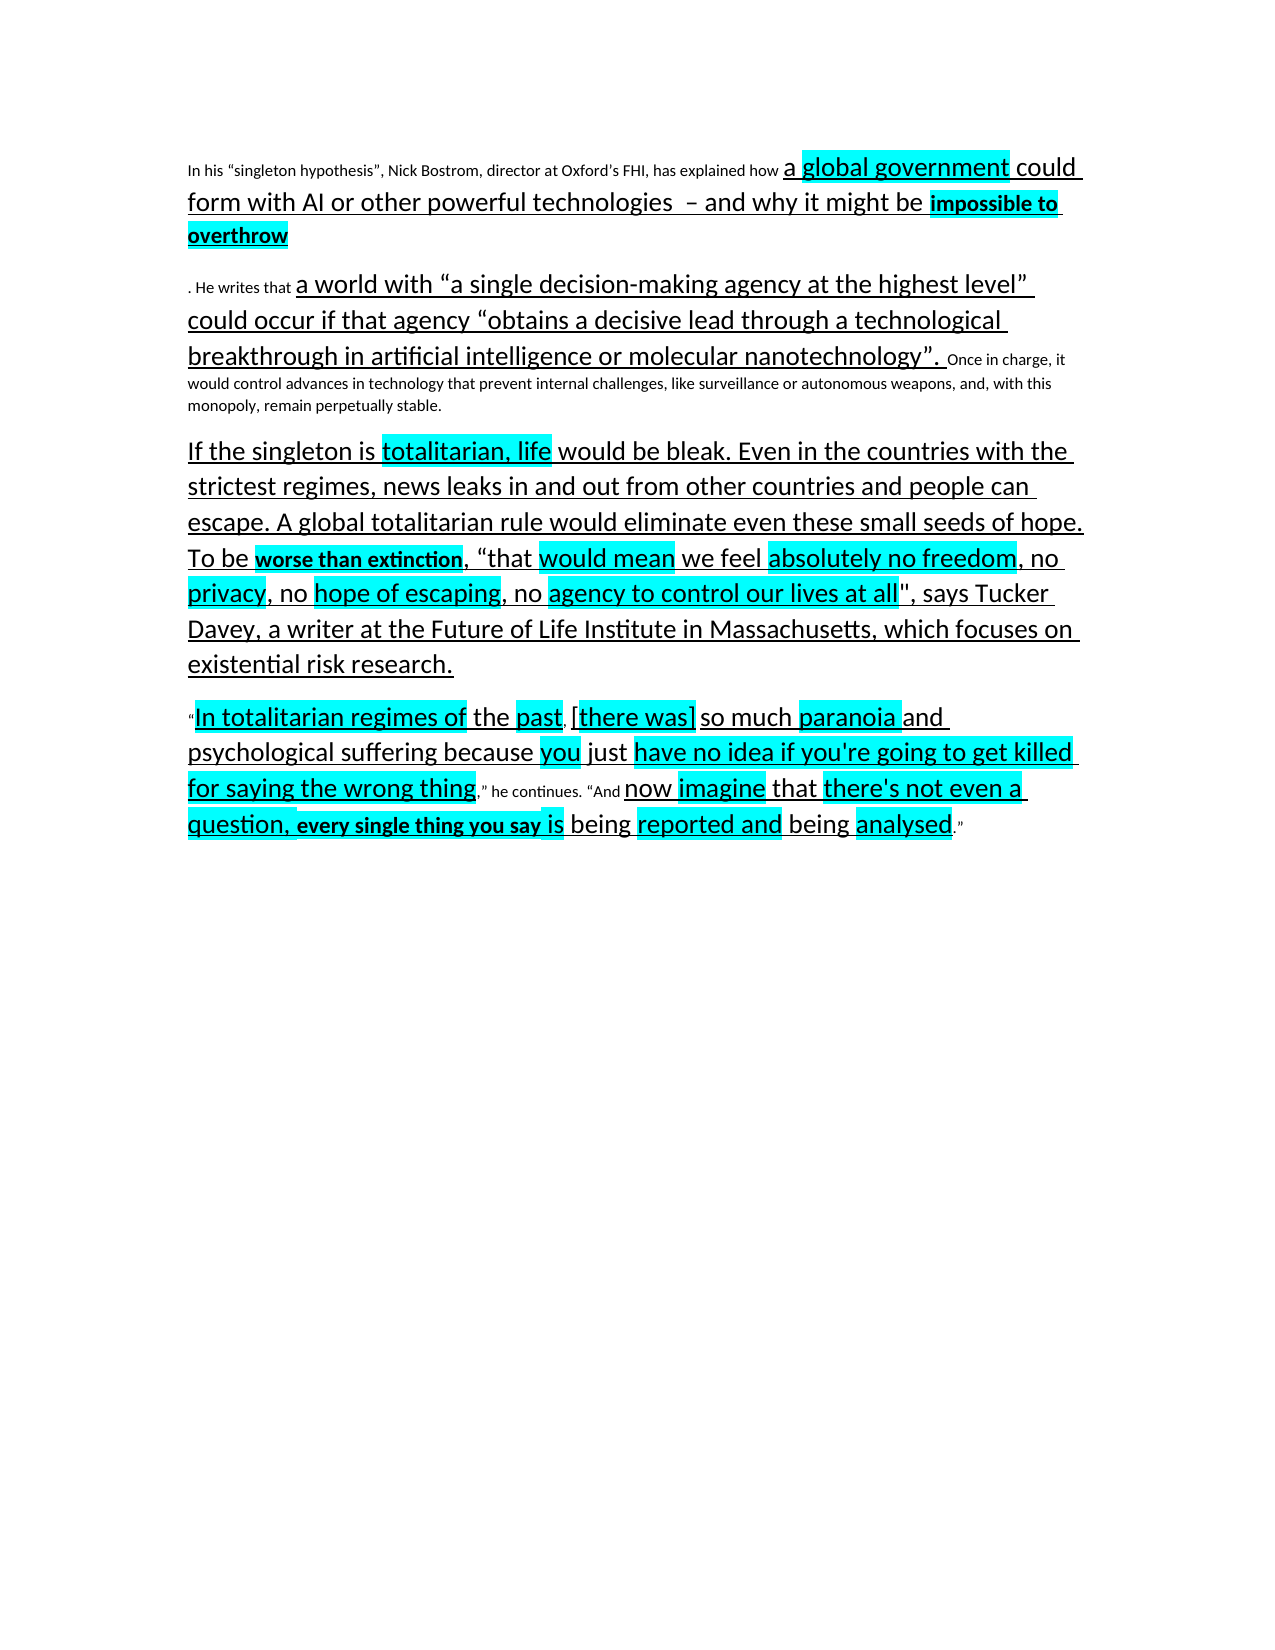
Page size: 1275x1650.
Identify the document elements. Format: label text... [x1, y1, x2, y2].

text If the singleton is totalitarian, life would be bleak. Even in the countries with the strictest regimes, news leaks in and out from other countries and people can escape. A global totalitarian rule would eliminate even these small seeds of hope. To be worse than extinction, “that would mean we feel absolutely no freedom, no privacy, no hope of escaping, no agency to control our lives at all", says Tucker Davey, a writer at the Future of Life Institute in Massachusetts, which focuses on existential risk research. [187, 434, 1087, 681]
text “In totalitarian regimes of the past, [there was] so much paranoia and psychological suffering because you just have no idea if you're going to get killed for saying the wrong thing,” he continues. “And now imagine that there's not even a question, every single thing you say is being reported and being analysed.” [187, 700, 1087, 840]
text . He writes that a world with “a single decision-making agency at the highest level” could occur if that agency “obtains a decisive lead through a technological breakthrough in artificial intelligence or molecular nanotechnology”. Once in charge, it would control advances in technology that prevent internal challenges, like surveillance or autonomous weapons, and, with this monopoly, remain perpetually stable. [187, 268, 1087, 416]
text In his “singleton hypothesis”, Nick Bostrom, director at Oxford’s FHI, has explained how a global government could form with AI or other powerful technologies – and why it might be impossible to overthrow [187, 150, 1087, 249]
